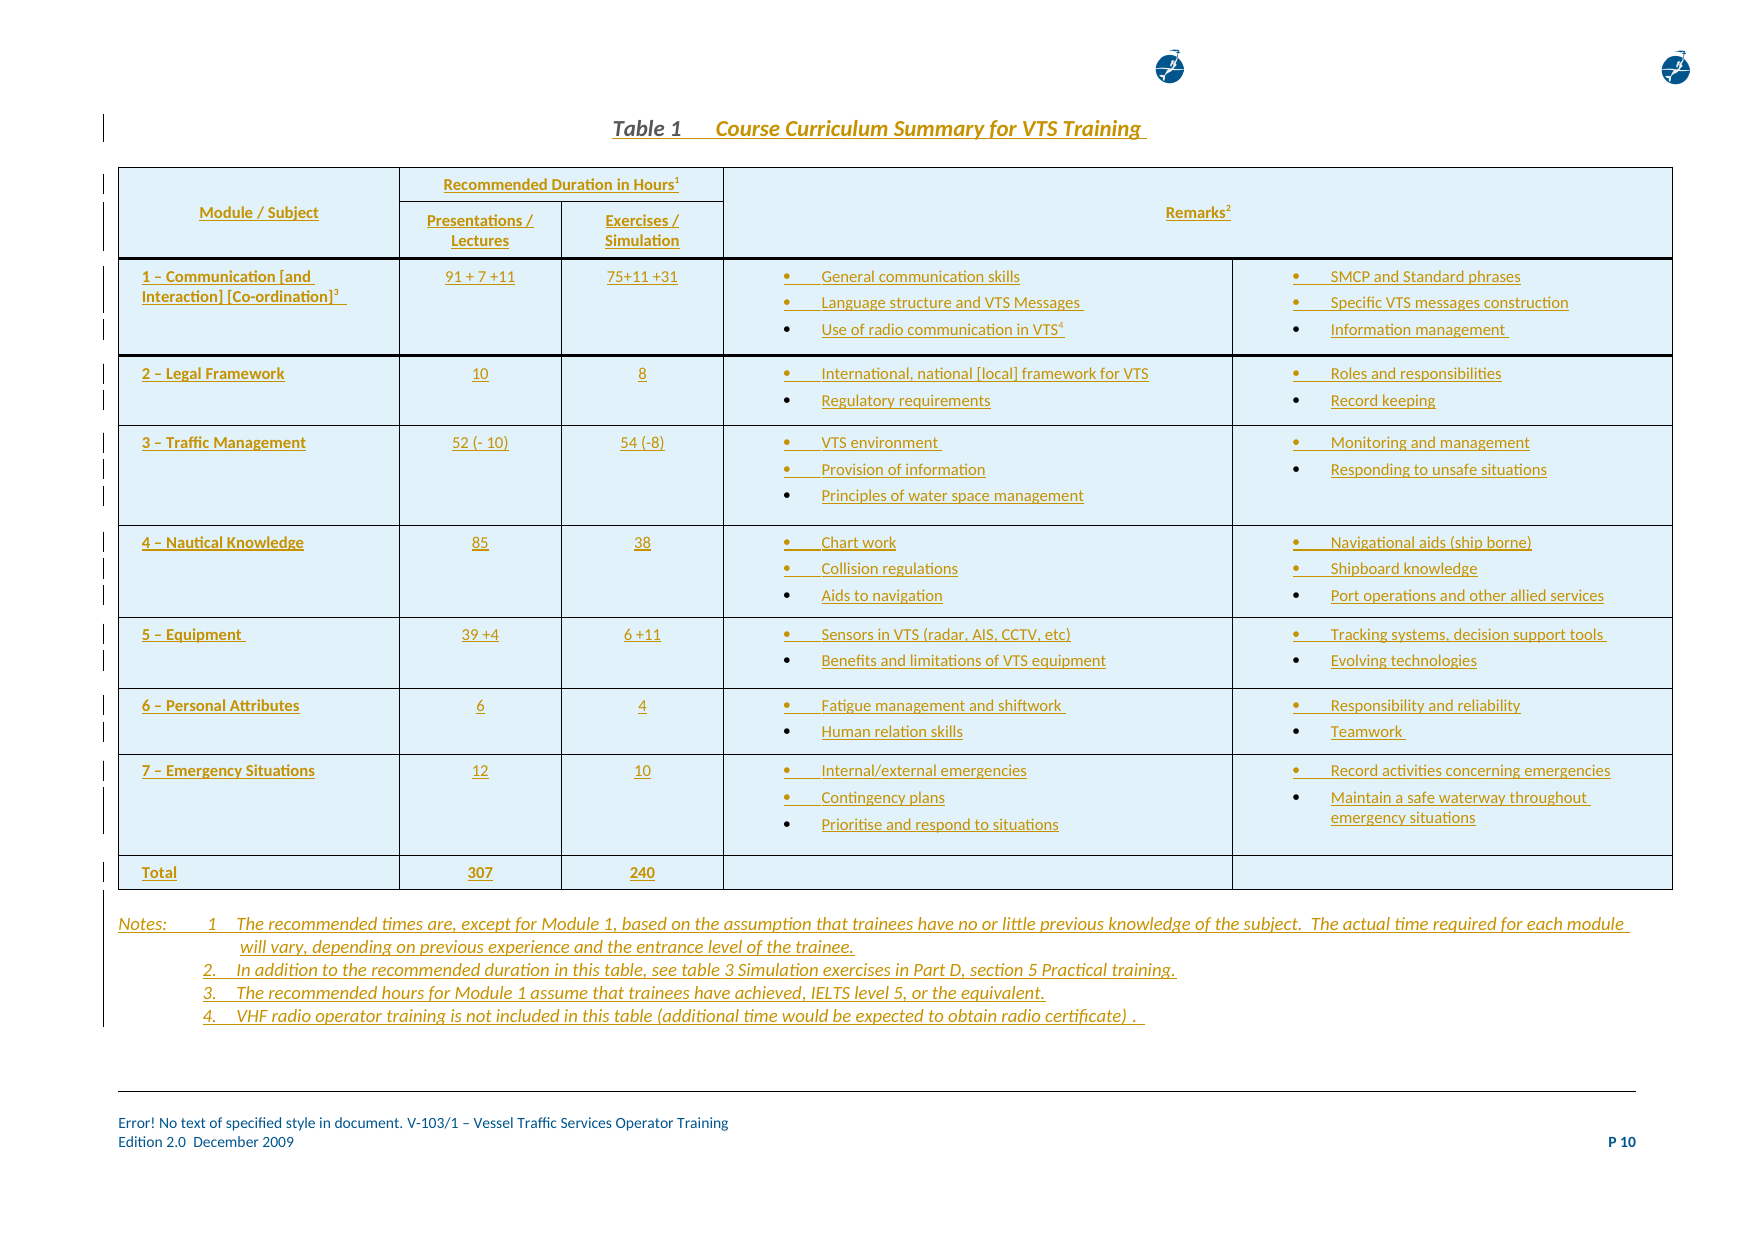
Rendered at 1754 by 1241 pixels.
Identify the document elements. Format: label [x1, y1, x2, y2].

picture [1630, 0, 1749, 119]
picture [1124, 0, 1243, 118]
